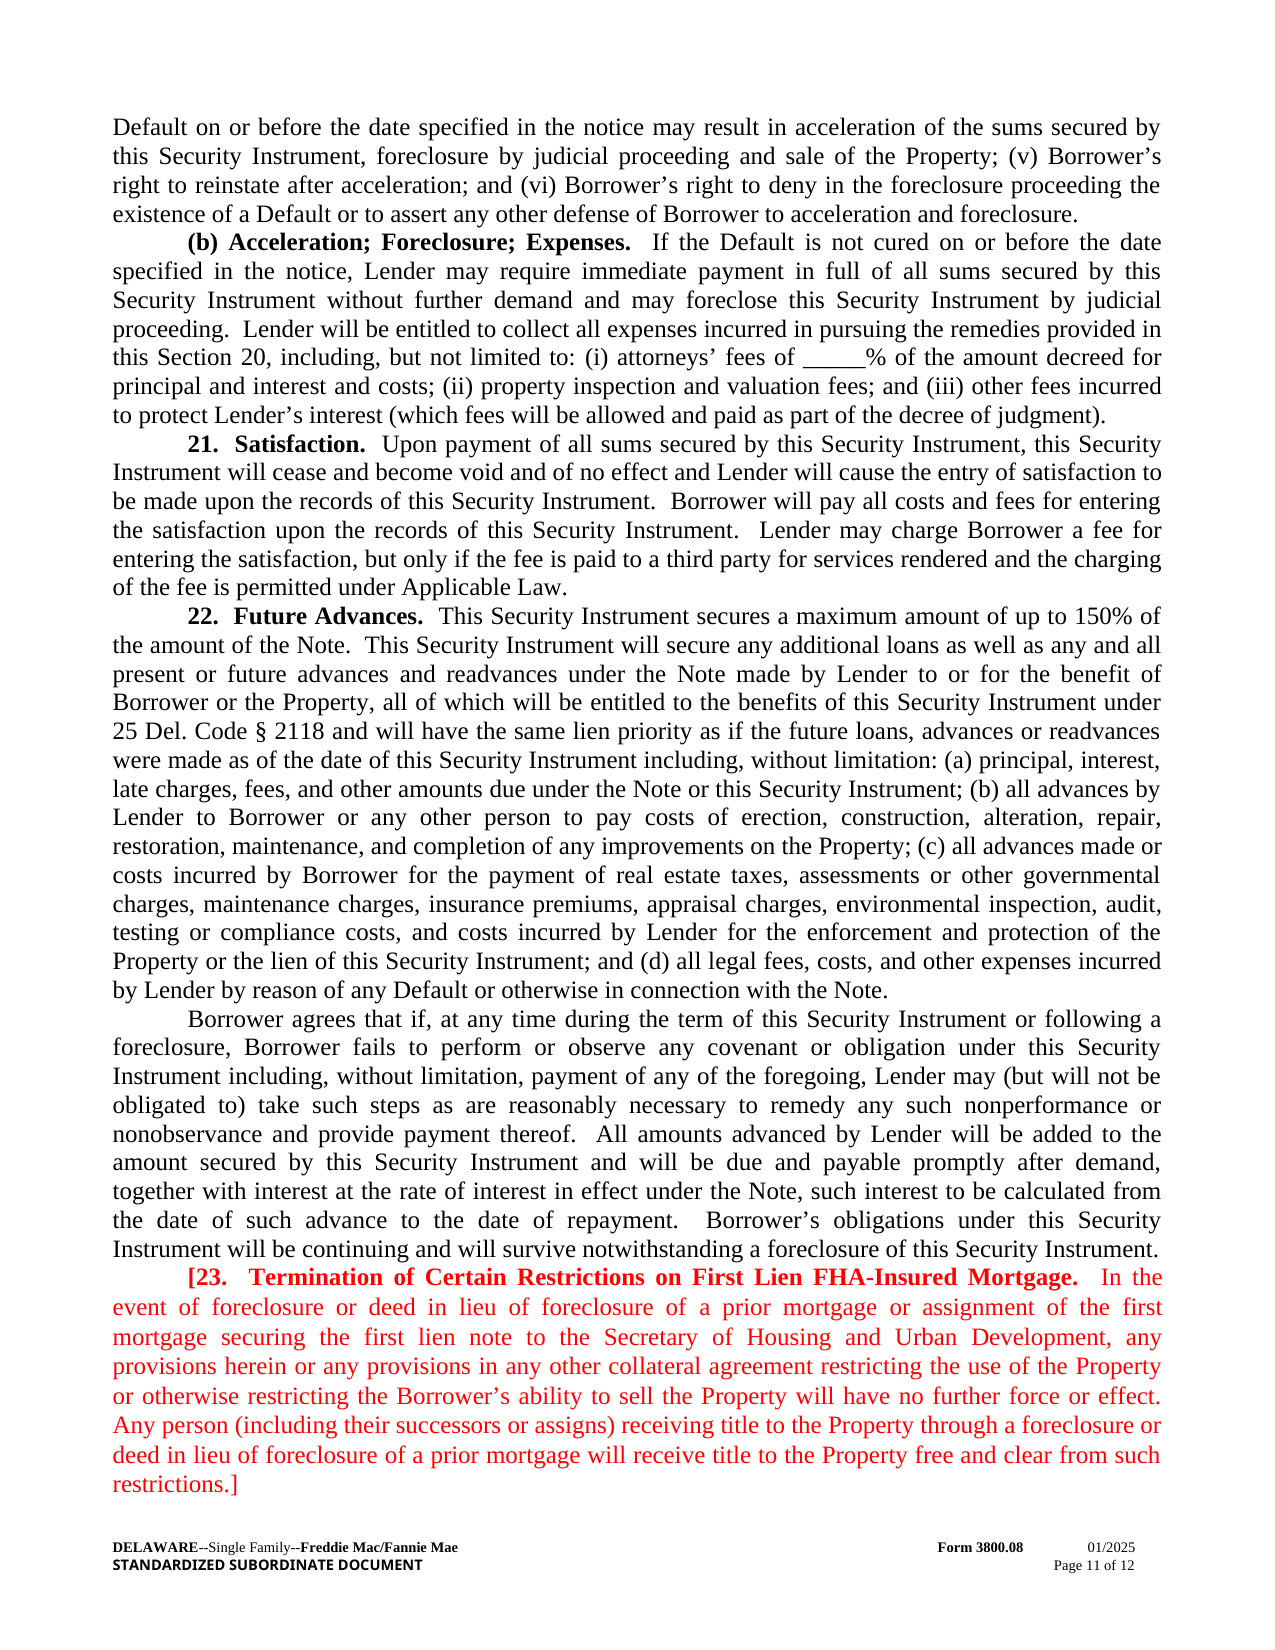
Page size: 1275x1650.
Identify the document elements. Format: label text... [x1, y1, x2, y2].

text [23. Termination of Certain Restrictions on First Lien FHA-Insured Mortgage. In the event of foreclosure or deed in lieu of foreclosure of a prior mortgage or assignment of the first mortgage securing the first lien note to the Secretary of Housing and Urban Development, any provisions herein or any provisions in any other collateral agreement restricting the use of the Property or otherwise restricting the Borrower’s ability to sell the Property will have no further force or effect. Any person (including their successors or assigns) receiving title to the Property through a foreclosure or deed in lieu of foreclosure of a prior mortgage will receive title to the Property free and clear from such restrictions.] [112, 1262, 1162, 1498]
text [112, 112, 1162, 227]
text 22. Future Advances. This Security Instrument secures a maximum amount of up to 150% of the amount of the Note. This Security Instrument will secure any additional loans as well as any and all present or future advances and readvances under the Note made by Lender to or for the benefit of Borrower or the Property, all of which will be entitled to the benefits of this Security Instrument under 25 Del. Code § 2118 and will have the same lien priority as if the future loans, advances or readvances were made as of the date of this Security Instrument including, without limitation: (a) principal, interest, late charges, fees, and other amounts due under the Note or this Security Instrument; (b) all advances by Lender to Borrower or any other person to pay costs of erection, construction, alteration, repair, restoration, maintenance, and completion of any improvements on the Property; (c) all advances made or costs incurred by Borrower for the payment of real estate taxes, assessments or other governmental charges, maintenance charges, insurance premiums, appraisal charges, environmental inspection, audit, testing or compliance costs, and costs incurred by Lender for the enforcement and protection of the Property or the lien of this Security Instrument; and (d) all legal fees, costs, and other expenses incurred by Lender by reason of any Default or otherwise in connection with the Note. [112, 601, 1162, 1004]
text (b) Acceleration; Foreclosure; Expenses. If the Default is not cured on or before the date specified in the notice, Lender may require immediate payment in full of all sums secured by this Security Instrument without further demand and may foreclose this Security Instrument by judicial proceeding. Lender will be entitled to collect all expenses incurred in pursuing the remedies provided in this Section 20, including, but not limited to: (i) attorneys’ fees of _____% of the amount decreed for principal and interest and costs; (ii) property inspection and valuation fees; and (iii) other fees incurred to protect Lender’s interest (which fees will be allowed and paid as part of the decree of judgment). [112, 227, 1162, 429]
text 21. Satisfaction. Upon payment of all sums secured by this Security Instrument, this Security Instrument will cease and become void and of no effect and Lender will cause the entry of satisfaction to be made upon the records of this Security Instrument. Borrower will pay all costs and fees for entering the satisfaction upon the records of this Security Instrument. Lender may charge Borrower a fee for entering the satisfaction, but only if the fee is paid to a third party for services rendered and the charging of the fee is permitted under Applicable Law. [112, 429, 1162, 601]
text Borrower agrees that if, at any time during the term of this Security Instrument or following a foreclosure, Borrower fails to perform or observe any covenant or obligation under this Security Instrument including, without limitation, payment of any of the foregoing, Lender may (but will not be obligated to) take such steps as are reasonably necessary to remedy any such nonperformance or nonobservance and provide payment thereof. All amounts advanced by Lender will be added to the amount secured by this Security Instrument and will be due and payable promptly after demand, together with interest at the rate of interest in effect under the Note, such interest to be calculated from the date of such advance to the date of repayment. Borrower’s obligations under this Security Instrument will be continuing and will survive notwithstanding a foreclosure of this Security Instrument. [112, 1004, 1162, 1262]
